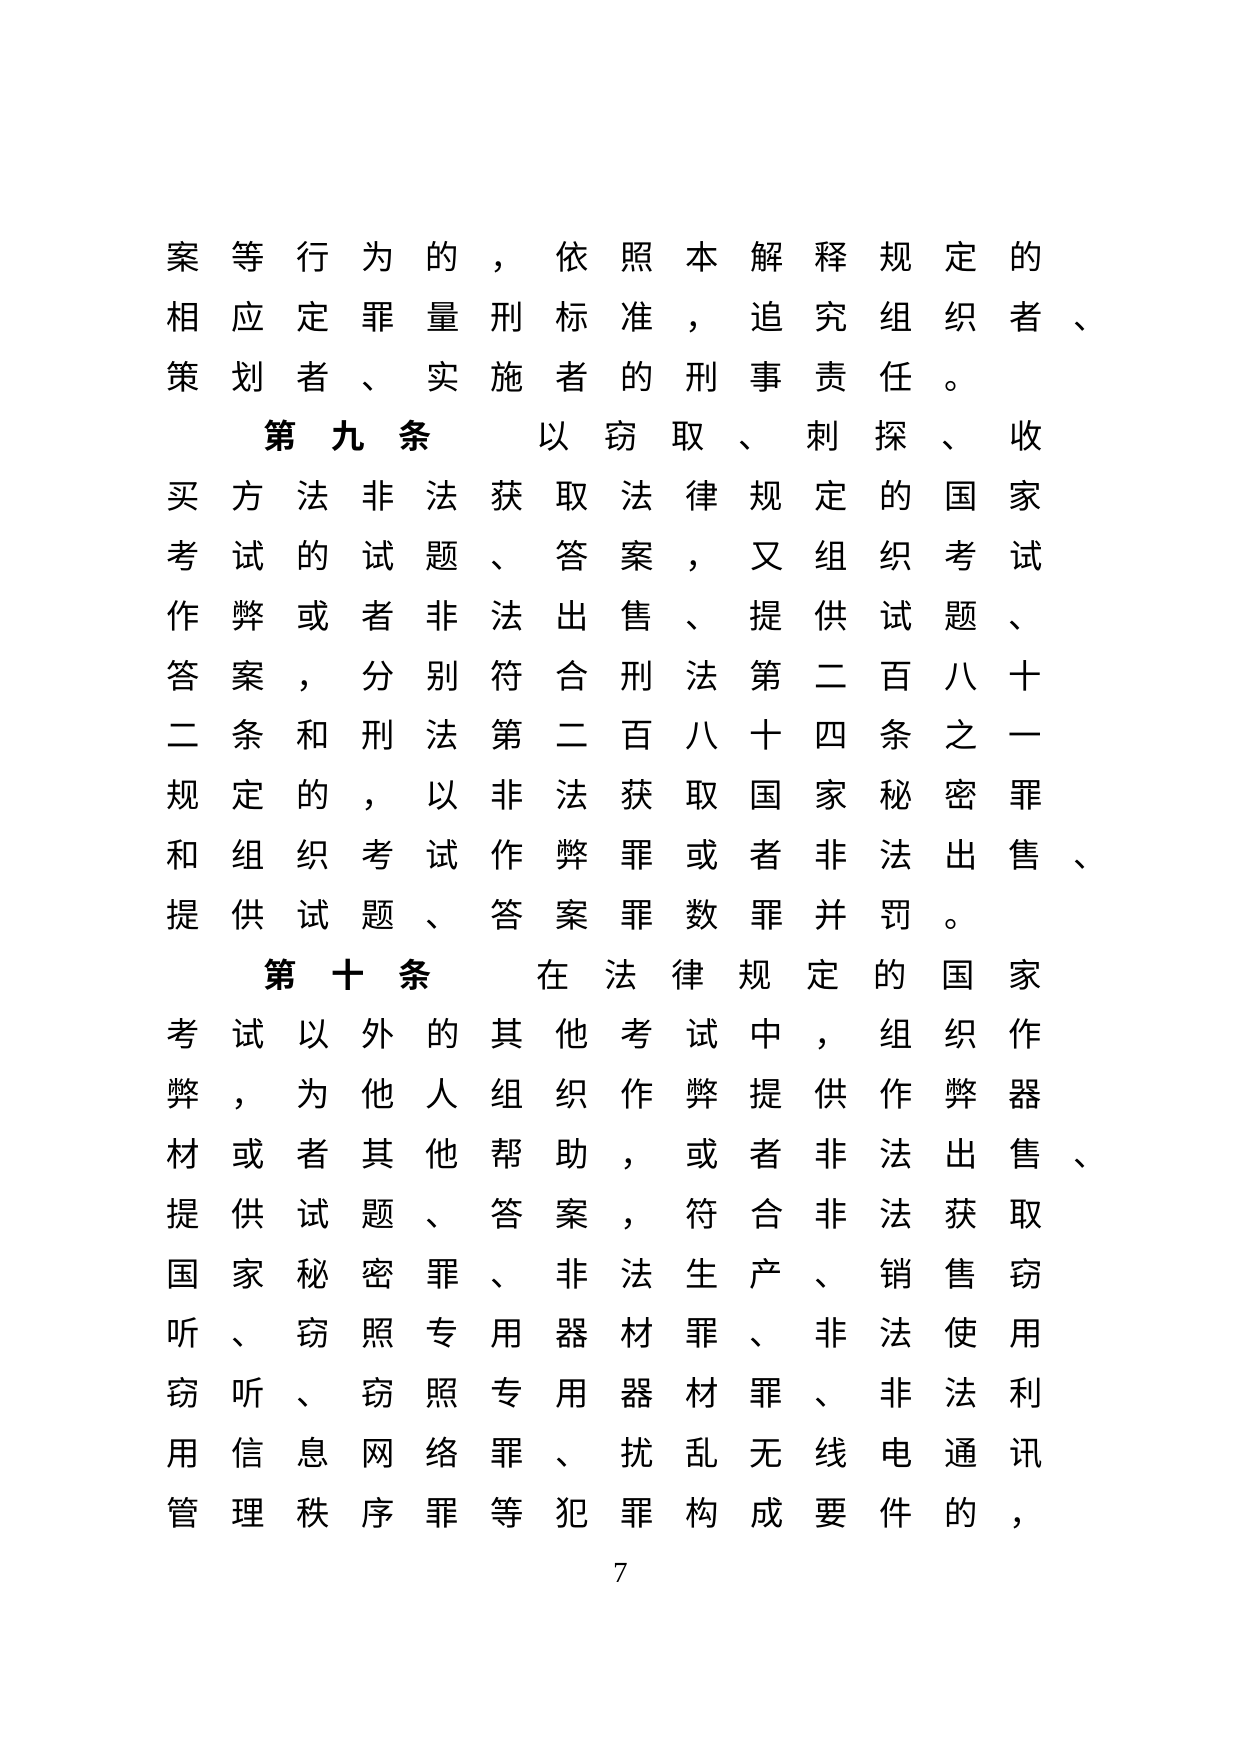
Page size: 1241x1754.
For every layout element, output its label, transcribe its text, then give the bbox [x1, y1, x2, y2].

text 第九条 以窃取、刺探、收买方法非法获取法律规定的国家考试的试题、答案，又组织考试作弊或者非法出售、提供试题、答案，分别符合刑法第二百八十二条和刑法第二百八十四条之一规定的，以非法获取国家秘密罪和组织考试作弊罪或者非法出售、提供试题、答案罪数罪并罚。 [167, 404, 1074, 943]
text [167, 943, 1074, 1541]
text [167, 225, 1074, 404]
